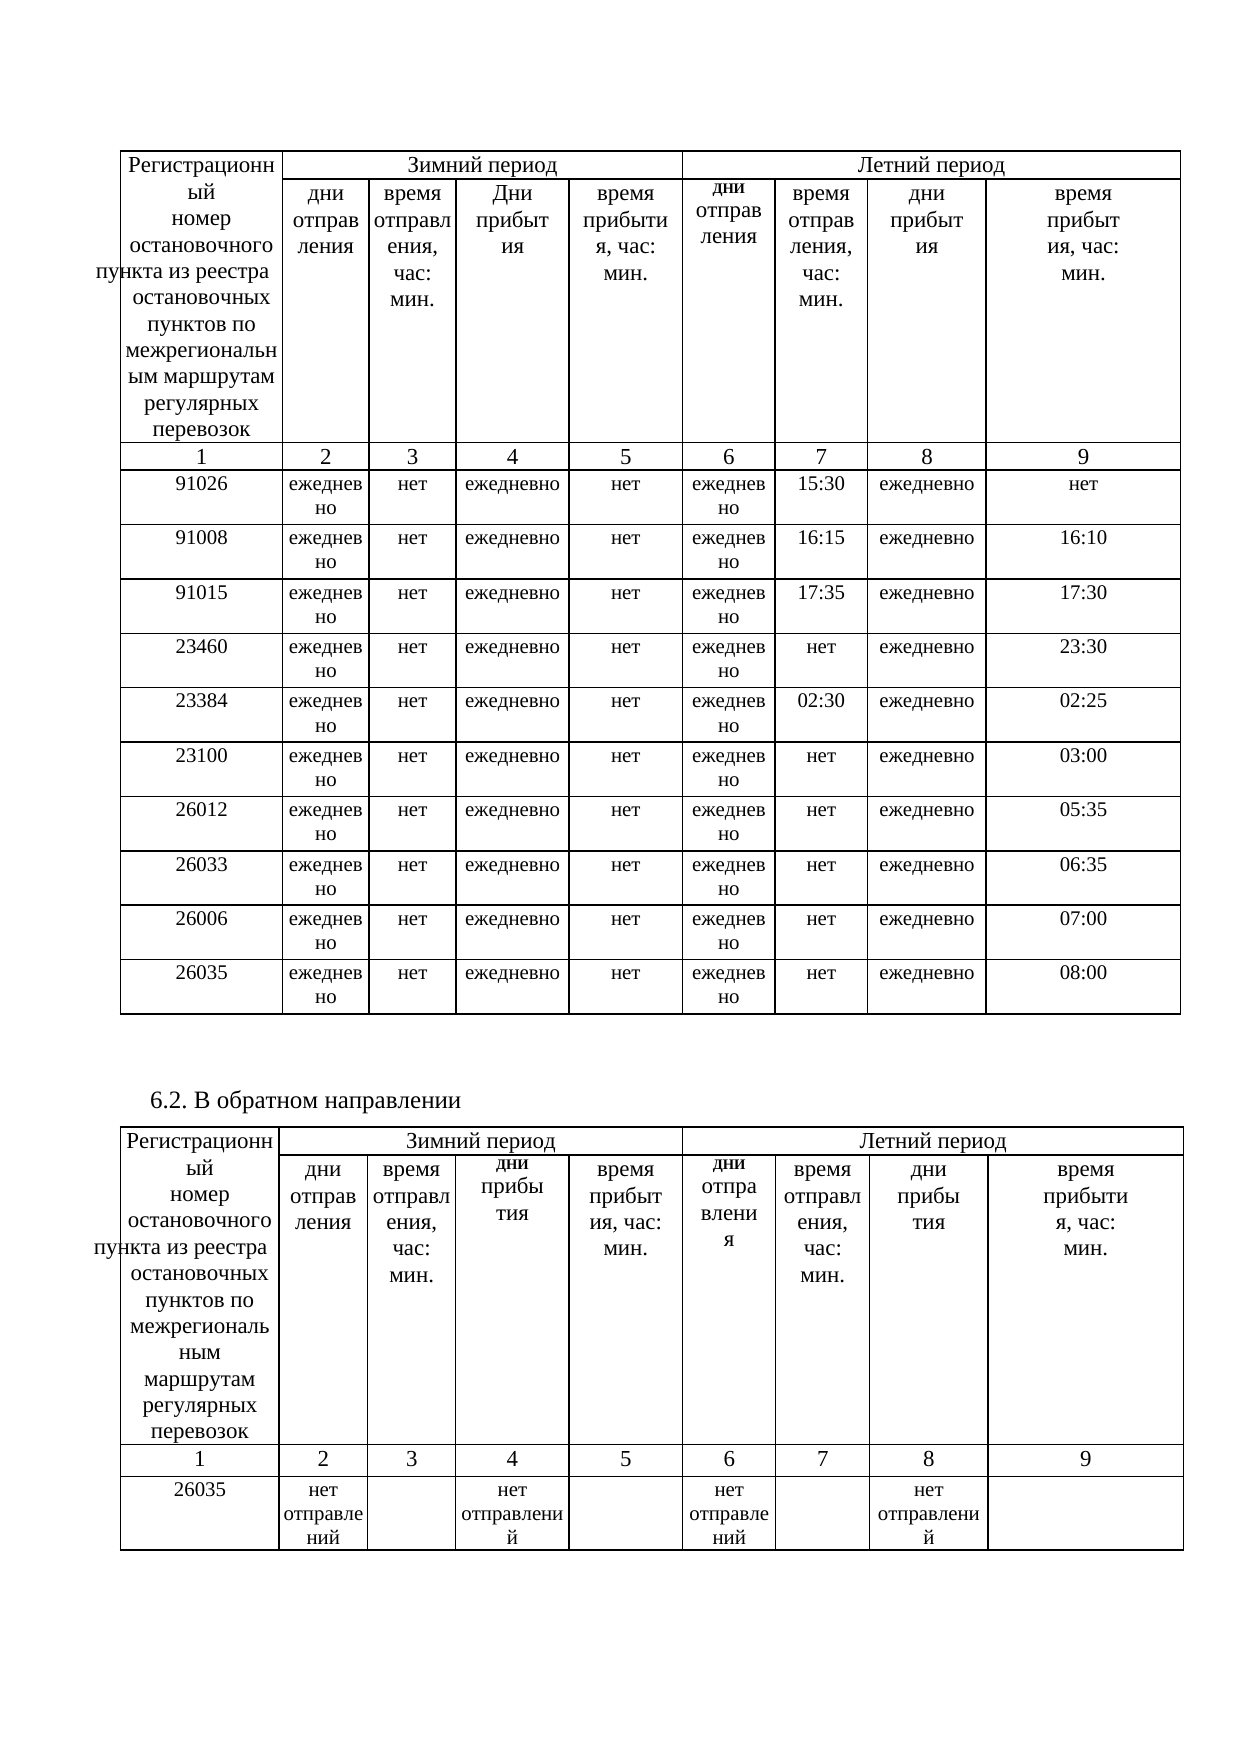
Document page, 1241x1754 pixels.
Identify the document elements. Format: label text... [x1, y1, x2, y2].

table_cell ежедневно [283, 852, 368, 904]
table_cell 03:00 [987, 743, 1180, 796]
table_cell нет [776, 634, 867, 687]
table_cell ежедневно [283, 580, 368, 632]
table_cell 15:30 [776, 471, 867, 524]
table_cell 1 [121, 443, 282, 469]
table_cell ежедневно [457, 743, 568, 796]
table_cell ежедневно [457, 797, 568, 850]
table_cell ежедневно [683, 525, 774, 578]
table_cell 91015 [121, 580, 282, 632]
table_cell нет [570, 743, 682, 796]
table_cell ежедневно [283, 906, 368, 959]
table_cell ежедневно [283, 688, 368, 741]
table_cell [570, 1477, 682, 1549]
table_cell 8 [870, 1445, 987, 1476]
table_cell ежедневно [457, 688, 568, 741]
table_cell нет [570, 852, 682, 904]
table_cell 17:30 [987, 580, 1180, 632]
table_cell ежедневно [457, 960, 568, 1013]
table_cell дни отправ ления [283, 180, 368, 441]
table_cell нет [370, 743, 455, 796]
table_cell 9 [989, 1445, 1183, 1476]
table_cell нет отправлений [683, 1477, 775, 1549]
table_cell 8 [868, 443, 985, 469]
table_cell нет [776, 743, 867, 796]
table_cell нет [570, 797, 682, 850]
table_cell ежедневно [457, 471, 568, 524]
table_cell ежедневно [868, 688, 985, 741]
table_cell ежедневно [283, 960, 368, 1013]
table_cell ежедневно [683, 688, 774, 741]
table_cell нет [570, 634, 682, 687]
table_cell 9 [987, 443, 1180, 469]
table_cell нет [370, 525, 455, 578]
table_cell 23:30 [987, 634, 1180, 687]
table_cell 02:30 [776, 688, 867, 741]
table_header Регистрационный номер остановочного пункта из реестра остановочных пунктов по межрегиональным маршрутам регулярных перевозок [121, 152, 282, 441]
table_cell ежедневно [868, 960, 985, 1013]
table_cell время прибыт ия, час: мин. [570, 1156, 682, 1444]
table_cell 05:35 [987, 797, 1180, 850]
table_cell нет [370, 906, 455, 959]
table_cell время прибыти я, час: мин. [989, 1156, 1183, 1444]
table_cell ежедневно [868, 743, 985, 796]
table_cell 91026 [121, 471, 282, 524]
table_cell время прибыти я, час: мин. [570, 180, 682, 441]
table_cell 26035 [121, 1477, 278, 1549]
table_cell ежедневно [868, 525, 985, 578]
table_cell ДНИ отпра влени я [683, 1156, 775, 1444]
table_cell время отправл ения, час: мин. [776, 1156, 869, 1444]
table_cell ежедневно [683, 634, 774, 687]
table_cell дни отправ ления [280, 1156, 367, 1444]
table_cell 26006 [121, 906, 282, 959]
table_cell 5 [570, 443, 682, 469]
table_cell 6 [683, 1445, 775, 1476]
table_cell ежедневно [683, 471, 774, 524]
table_cell ежедневно [457, 906, 568, 959]
table_cell 5 [570, 1445, 682, 1476]
table_cell ежедневно [683, 580, 774, 632]
table_cell нет [570, 688, 682, 741]
table_cell 02:25 [987, 688, 1180, 741]
table_cell 07:00 [987, 906, 1180, 959]
table_cell нет [570, 906, 682, 959]
table_cell ежедневно [283, 743, 368, 796]
table_cell нет [570, 580, 682, 632]
table_header Летний период [683, 1128, 1183, 1154]
table_cell 2 [280, 1445, 367, 1476]
table_cell 26012 [121, 797, 282, 850]
table_cell 4 [456, 1445, 568, 1476]
table_cell 26035 [121, 960, 282, 1013]
table_cell нет [776, 797, 867, 850]
table_cell ежедневно [868, 580, 985, 632]
table_cell ежедневно [457, 525, 568, 578]
table_cell 06:35 [987, 852, 1180, 904]
table_cell [776, 1477, 869, 1549]
table_cell нет [570, 471, 682, 524]
table_cell 16:15 [776, 525, 867, 578]
table_cell 7 [776, 443, 867, 469]
table_cell 26033 [121, 852, 282, 904]
table_cell нет [370, 634, 455, 687]
table_cell 4 [457, 443, 568, 469]
table_cell ежедневно [683, 852, 774, 904]
table_cell 23384 [121, 688, 282, 741]
table_cell ежедневно [868, 634, 985, 687]
table_cell 23460 [121, 634, 282, 687]
table_header Летний период [683, 152, 1180, 178]
table_cell ежедневно [868, 906, 985, 959]
table_cell нет [776, 960, 867, 1013]
table_cell 2 [283, 443, 368, 469]
table_cell 23100 [121, 743, 282, 796]
table_cell ежедневно [457, 580, 568, 632]
table_cell нет [370, 471, 455, 524]
table_cell 7 [776, 1445, 869, 1476]
table_cell ежедневно [868, 471, 985, 524]
table_cell время отправл ения, час: мин. [368, 1156, 455, 1444]
table_cell нет отправлений [280, 1477, 367, 1549]
table_cell ДНИ отправ ления [683, 180, 774, 441]
table_cell нет [776, 852, 867, 904]
table_cell время прибыт ия, час: мин. [987, 180, 1180, 441]
table_cell ежедневно [868, 797, 985, 850]
table_cell дни прибы тия [870, 1156, 987, 1444]
table_cell ежедневно [283, 471, 368, 524]
table_cell ежедневно [283, 797, 368, 850]
table_cell нет [370, 580, 455, 632]
table_cell ежедневно [868, 852, 985, 904]
table_header Зимний период [280, 1128, 682, 1154]
table_cell нет отправлений [870, 1477, 987, 1549]
table_cell 1 [121, 1445, 278, 1476]
table_cell ежедневно [683, 797, 774, 850]
table_cell дни прибыт ия [868, 180, 985, 441]
table_cell нет [987, 471, 1180, 524]
table_cell ежедневно [457, 634, 568, 687]
table_header Зимний период [283, 152, 682, 178]
table_cell ежедневно [457, 852, 568, 904]
table_cell 17:35 [776, 580, 867, 632]
table_cell нет [776, 906, 867, 959]
table_cell [368, 1477, 455, 1549]
table_cell 3 [370, 443, 455, 469]
table_cell ДНИ прибы тия [456, 1156, 568, 1444]
table_cell время отправл ения, час: мин. [370, 180, 455, 441]
table_cell нет [570, 960, 682, 1013]
table_cell Дни прибыт ия [457, 180, 568, 441]
table_cell нет [370, 960, 455, 1013]
text 6.2. В обратном направлении [150, 1085, 1090, 1113]
table_cell ежедневно [283, 634, 368, 687]
table_cell нет [370, 688, 455, 741]
table_cell [989, 1477, 1183, 1549]
table_cell 16:10 [987, 525, 1180, 578]
table_cell 08:00 [987, 960, 1180, 1013]
table_cell нет [570, 525, 682, 578]
table_cell ежедневно [283, 525, 368, 578]
table_cell нет [370, 797, 455, 850]
table_cell нет [370, 852, 455, 904]
table_cell ежедневно [683, 960, 774, 1013]
table_cell время отправ ления, час: мин. [776, 180, 867, 441]
table_cell 3 [368, 1445, 455, 1476]
table_cell 91008 [121, 525, 282, 578]
table_cell ежедневно [683, 906, 774, 959]
table_cell ежедневно [683, 743, 774, 796]
table_cell 6 [683, 443, 774, 469]
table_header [121, 1128, 278, 1444]
table_cell нет отправлений [456, 1477, 568, 1549]
